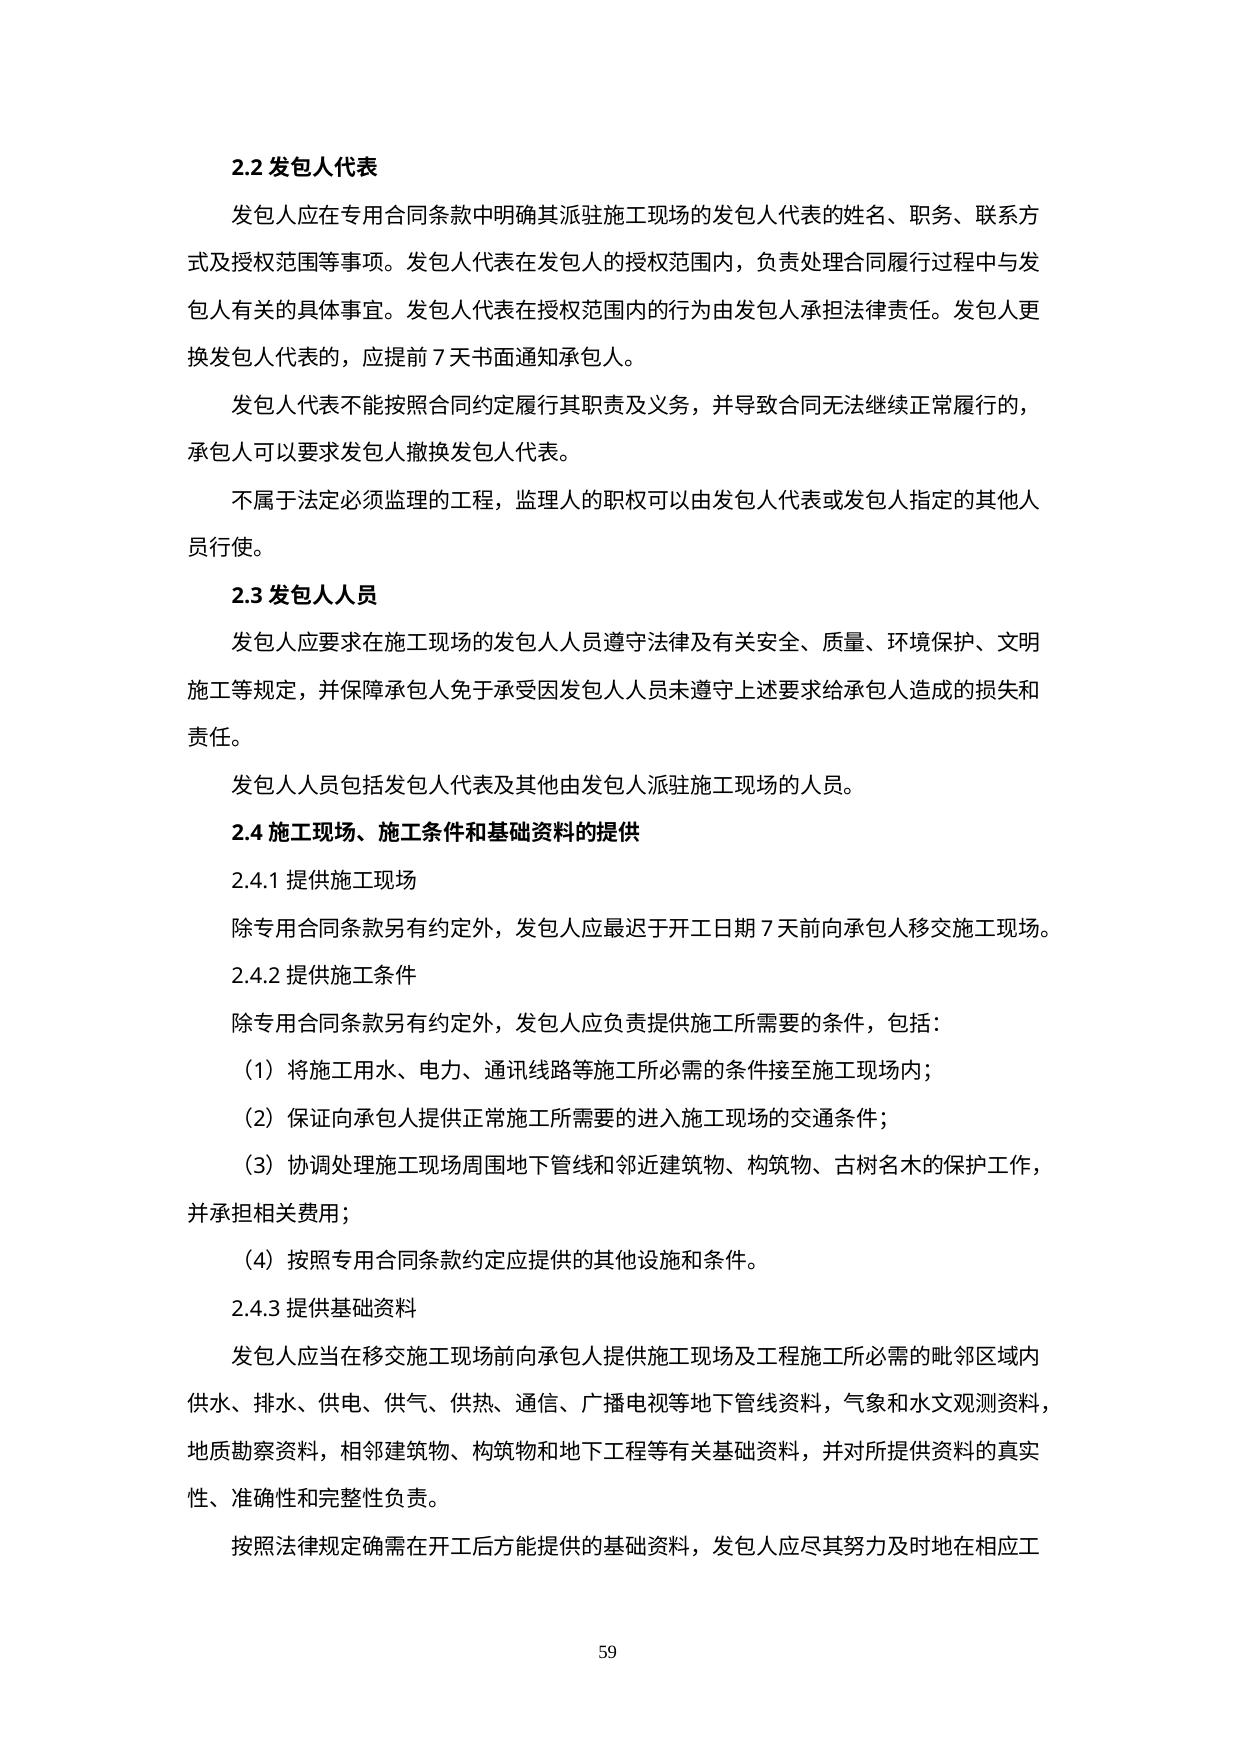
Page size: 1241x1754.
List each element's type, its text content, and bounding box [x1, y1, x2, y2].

text 2.4.3 提供基础资料 [187, 1291, 1053, 1323]
text 不属于法定必须监理的工程，监理人的职权可以由发包人代表或发包人指定的其他人员行使。 [187, 483, 1053, 562]
subtitle 2.3 发包人人员 [187, 578, 1053, 609]
text 发包人代表不能按照合同约定履行其职责及义务，并导致合同无法继续正常履行的，承包人可以要求发包人撤换发包人代表。 [187, 388, 1053, 467]
text 2.4.2 提供施工条件 [187, 958, 1053, 990]
subtitle 2.4 施工现场、施工条件和基础资料的提供 [187, 815, 1053, 847]
text （4）按照专用合同条款约定应提供的其他设施和条件。 [187, 1243, 1053, 1275]
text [187, 1529, 1053, 1560]
text 发包人应要求在施工现场的发包人人员遵守法律及有关安全、质量、环境保护、文明施工等规定，并保障承包人免于承受因发包人人员未遵守上述要求给承包人造成的损失和责任。 [187, 625, 1053, 752]
text （1）将施工用水、电力、通讯线路等施工所必需的条件接至施工现场内； [187, 1053, 1053, 1085]
text 除专用合同条款另有约定外，发包人应最迟于开工日期7天前向承包人移交施工现场。 [187, 911, 1053, 942]
text 发包人人员包括发包人代表及其他由发包人派驻施工现场的人员。 [187, 768, 1053, 799]
text 2.4.1 提供施工现场 [187, 863, 1053, 895]
text 发包人应在专用合同条款中明确其派驻施工现场的发包人代表的姓名、职务、联系方式及授权范围等事项。发包人代表在发包人的授权范围内，负责处理合同履行过程中与发包人有关的具体事宜。发包人代表在授权范围内的行为由发包人承担法律责任。发包人更换发包人代表的，应提前7天书面通知承包人。 [187, 198, 1053, 372]
text （3）协调处理施工现场周围地下管线和邻近建筑物、构筑物、古树名木的保护工作，并承担相关费用； [187, 1148, 1053, 1228]
subtitle 2.2 发包人代表 [187, 150, 1053, 182]
text 发包人应当在移交施工现场前向承包人提供施工现场及工程施工所必需的毗邻区域内供水、排水、供电、供气、供热、通信、广播电视等地下管线资料，气象和水文观测资料，地质勘察资料，相邻建筑物、构筑物和地下工程等有关基础资料，并对所提供资料的真实性、准确性和完整性负责。 [187, 1339, 1053, 1513]
text 除专用合同条款另有约定外，发包人应负责提供施工所需要的条件，包括： [187, 1006, 1053, 1037]
text （2）保证向承包人提供正常施工所需要的进入施工现场的交通条件； [187, 1101, 1053, 1133]
